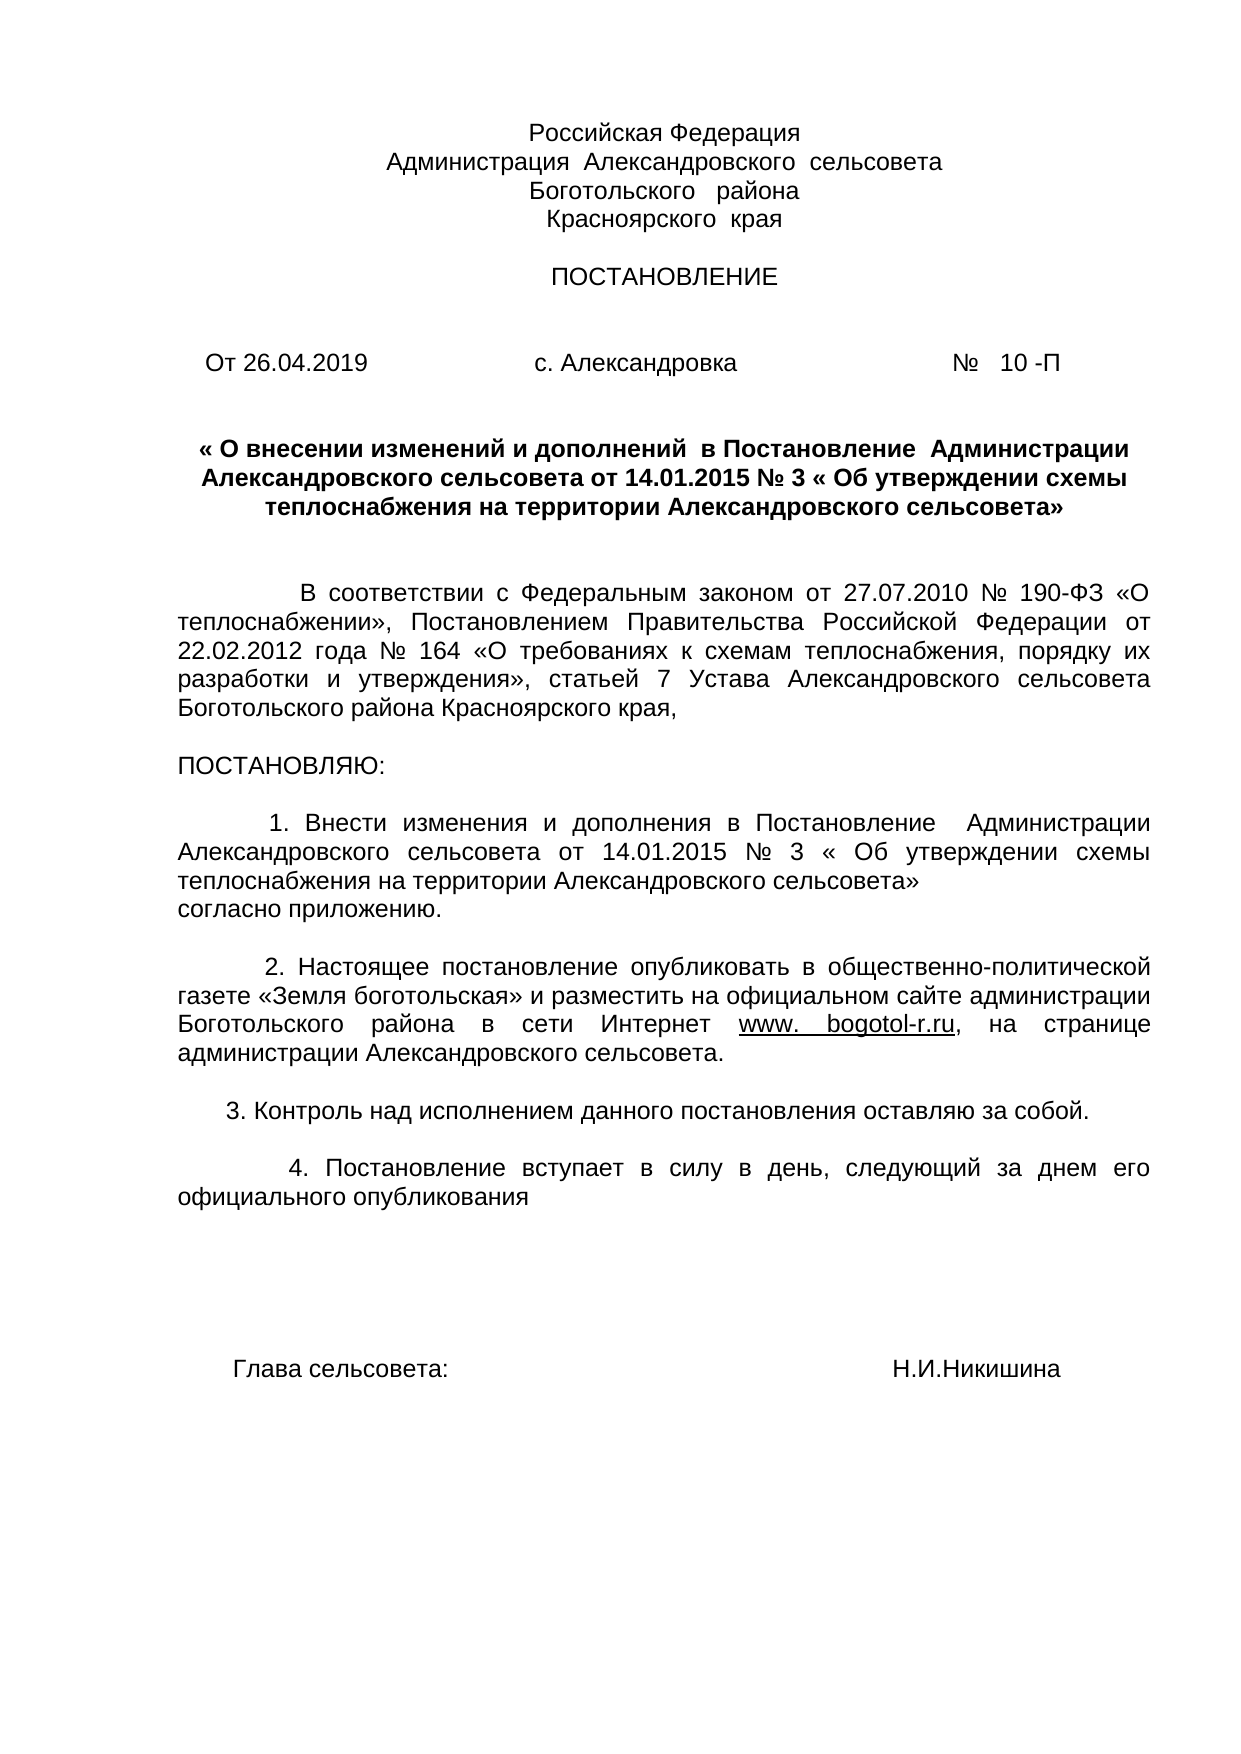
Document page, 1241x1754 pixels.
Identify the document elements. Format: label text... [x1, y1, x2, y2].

text Боготольского района [177, 176, 1152, 204]
text ПОСТАНОВЛЯЮ: [177, 751, 1152, 779]
text ПОСТАНОВЛЕНИЕ [177, 262, 1152, 291]
text В соответствии с Федеральным законом от 27.07.2010 № 190-ФЗ «О теплоснабжении», Постановлением Правительства Российской Федерации от 22.02.2012 года № 164 «О требованиях к схемам теплоснабжения, порядку их разработки и утверждения», статьей 7 Устава Александровского сельсовета Боготольского района Красноярского края, [177, 578, 1152, 722]
text 1. Внести изменения и дополнения в Постановление Администрации Александровского сельсовета от 14.01.2015 № 3 « Об утверждении схемы теплоснабжения на территории Александровского сельсовета» [177, 808, 1152, 894]
text Глава сельсовета: Н.И.Никишина [177, 1354, 1152, 1383]
text Российская Федерация [177, 118, 1152, 147]
text 4. Постановление вступает в силу в день, следующий за днем его официального опубликования [177, 1153, 1152, 1211]
text От 26.04.2019 с. Александровка № 10 -П [177, 348, 1152, 377]
text согласно приложению. [177, 894, 1152, 923]
text 2. Настоящее постановление опубликовать в общественно-политической газете «Земля боготольская» и разместить на официальном сайте администрации Боготольского района в сети Интернет www. bogotol-r.ru, на странице администрации Александровского сельсовета. [177, 952, 1152, 1067]
text Красноярского края [177, 204, 1152, 233]
text « О внесении изменений и дополнений в Постановление Администрации Александровского сельсовета от 14.01.2015 № 3 « Об утверждении схемы теплоснабжения на территории Александровского сельсовета» [177, 434, 1152, 521]
text 3. Контроль над исполнением данного постановления оставляю за собой. [177, 1096, 1152, 1124]
text Администрация Александровского сельсовета [177, 147, 1152, 176]
